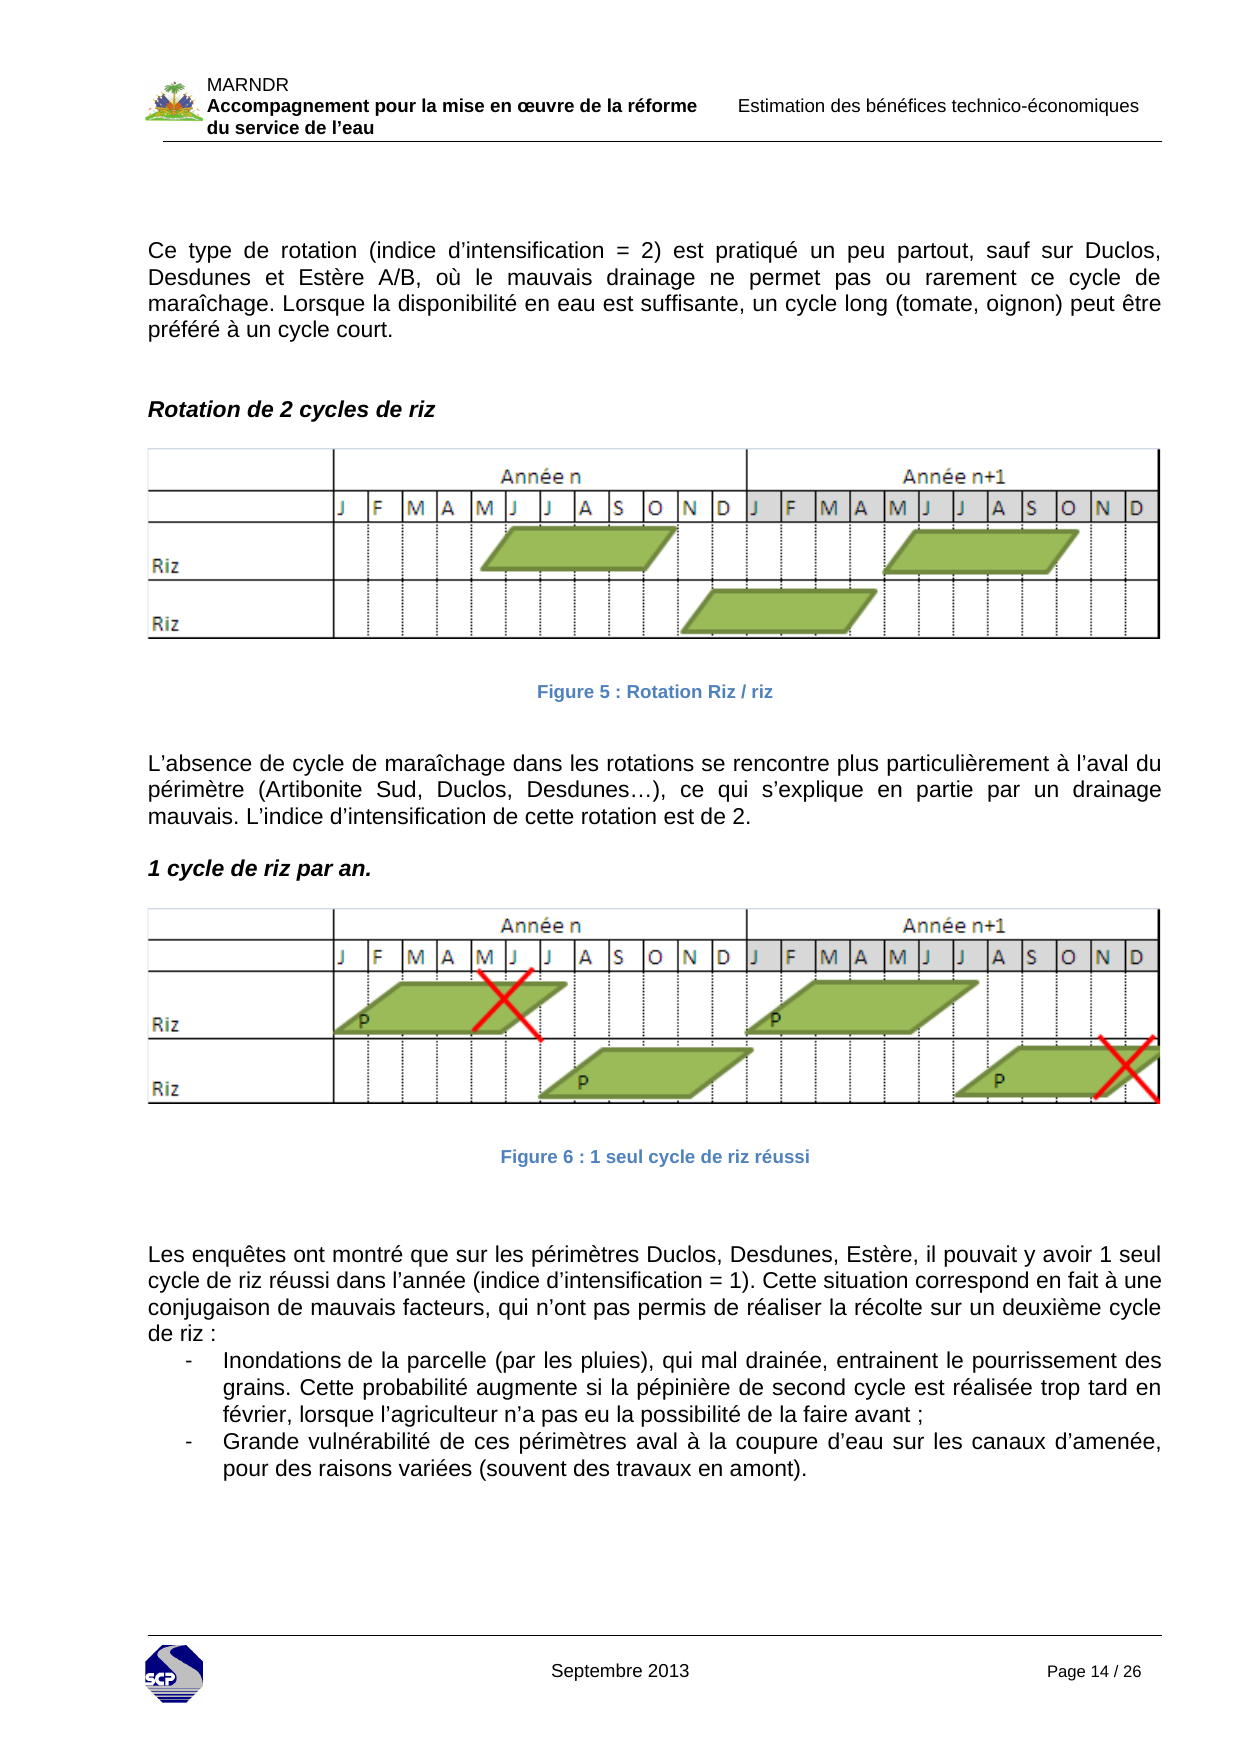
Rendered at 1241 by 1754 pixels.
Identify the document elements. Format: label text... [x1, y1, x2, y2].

picture [147, 908, 1160, 1104]
text L’absence de cycle de maraîchage dans les rotations se rencontre plus particulièrement à l’aval du périmètre (Artibonite Sud, Duclos, Desdunes…), ce qui s’explique en partie par un drainage mauvais. L’indice d’intensification de cette rotation est de 2. [148, 750, 1162, 829]
list Inondations de la parcelle (par les pluies), qui mal drainée, entrainent le pourrissement des grains. Cette probabilité augmente si la pépinière de second cycle est réalisée trop tard en février, lorsque l’agriculteur n’a pas eu la possibilité de la faire avant ; [185, 1346, 1162, 1427]
text Ce type de rotation (indice d’intensification = 2) est pratiqué un peu partout, sauf sur Duclos, Desdunes et Estère A/B, où le mauvais drainage ne permet pas ou rarement ce cycle de maraîchage. Lorsque la disponibilité en eau est suffisante, un cycle long (tomate, oignon) peut être préféré à un cycle court. [148, 237, 1162, 343]
picture [147, 448, 1160, 639]
text 1 cycle de riz par an. [148, 855, 1162, 882]
picture [144, 81, 205, 122]
list Grande vulnérabilité de ces périmètres aval à la coupure d’eau sur les canaux d’amenée, pour des raisons variées (souvent des travaux en amont). [185, 1427, 1162, 1481]
text Rotation de 2 cycles de riz [148, 396, 1162, 422]
text Les enquêtes ont montré que sur les périmètres Duclos, Desdunes, Estère, il pouvait y avoir 1 seul cycle de riz réussi dans l’année (indice d’intensification = 1). Cette situation correspond en fait à une conjugaison de mauvais facteurs, qui n’ont pas permis de réaliser la récolte sur un deuxième cycle de riz : [148, 1241, 1162, 1346]
picture [144, 1643, 204, 1704]
